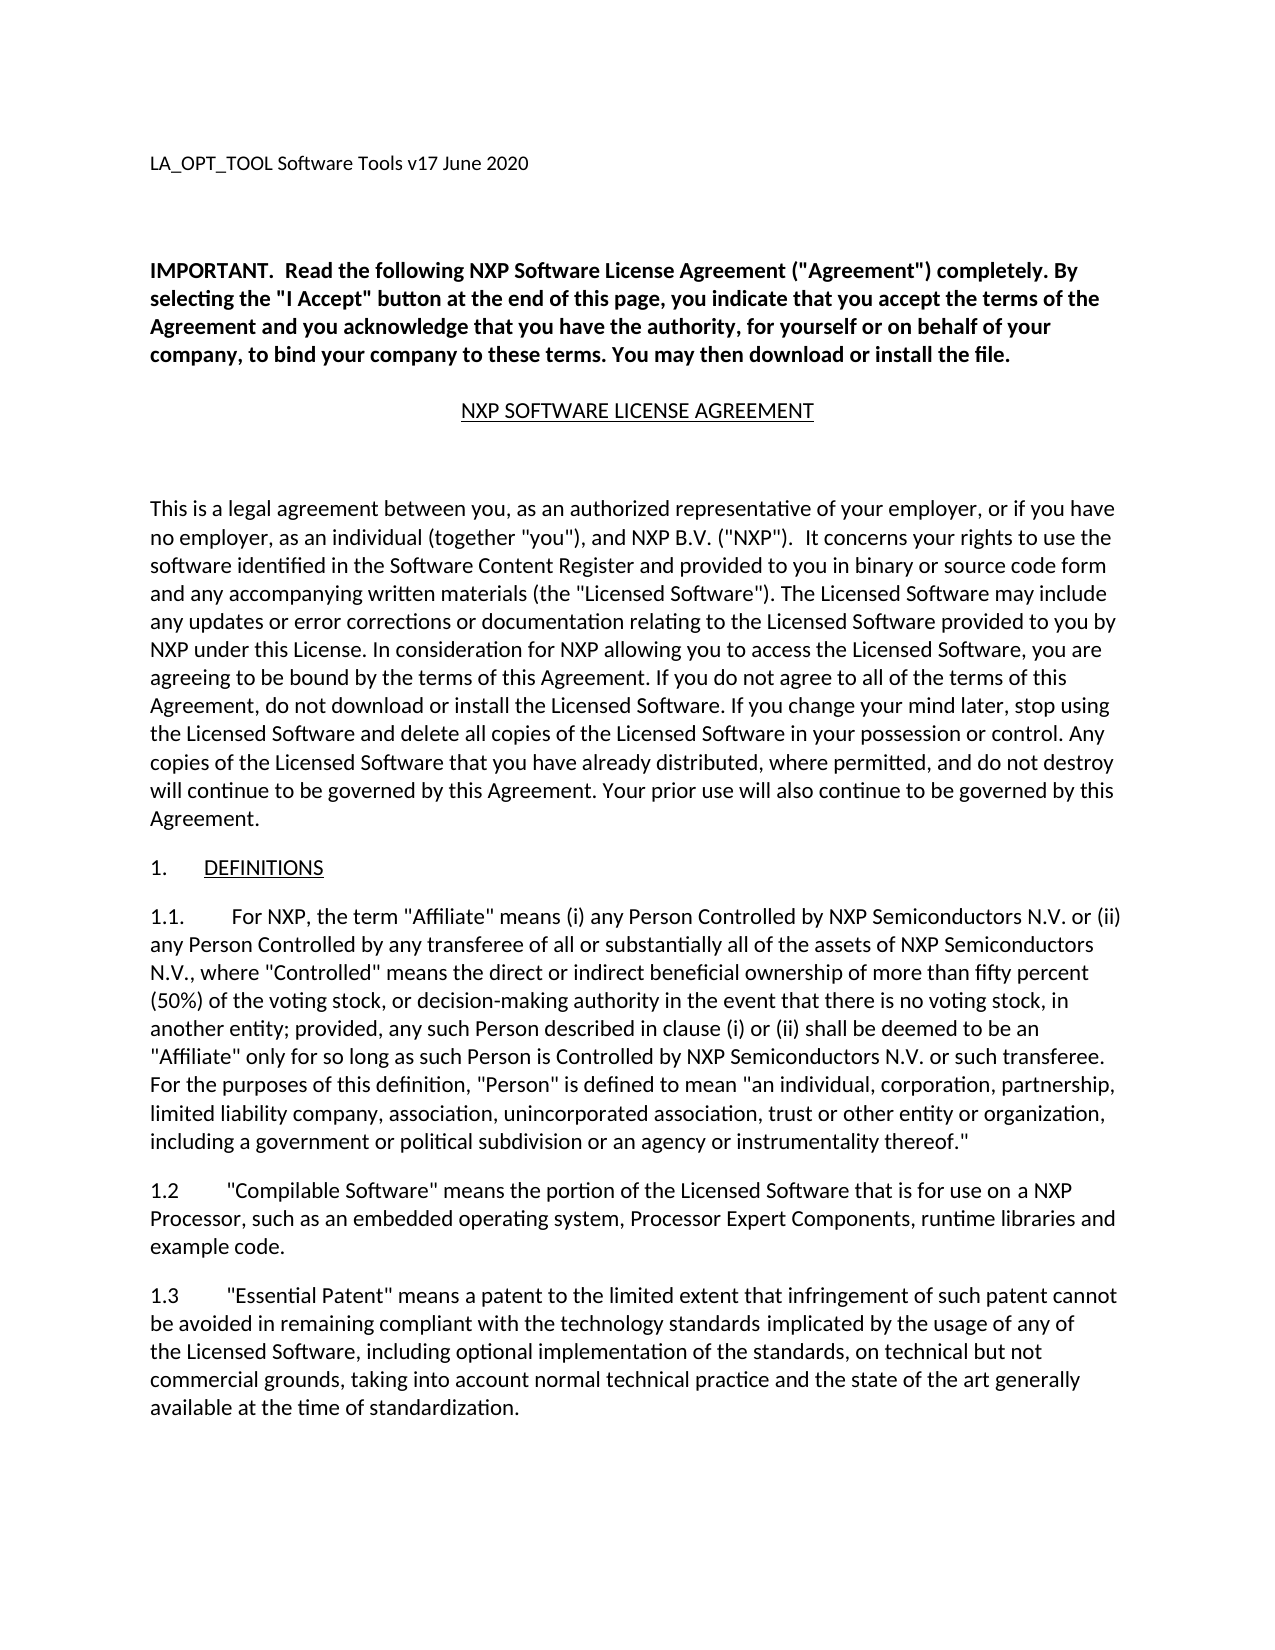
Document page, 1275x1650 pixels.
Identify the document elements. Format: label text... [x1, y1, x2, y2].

text This is a legal agreement between you, as an authorized representative of your employer, or if you have no employer, as an individual (together "you"), and NXP B.V. ("NXP"). It concerns your rights to use the software identified in the Software Content Register and provided to you in binary or source code form and any accompanying written materials (the "Licensed Software"). The Licensed Software may include any updates or error corrections or documentation relating to the Licensed Software provided to you by NXP under this License. In consideration for NXP allowing you to access the Licensed Software, you are agreeing to be bound by the terms of this Agreement. If you do not agree to all of the terms of this Agreement, do not download or install the Licensed Software. If you change your mind later, stop using the Licensed Software and delete all copies of the Licensed Software in your possession or control. Any copies of the Licensed Software that you have already distributed, where permitted, and do not destroy will continue to be governed by this Agreement. Your prior use will also continue to be governed by this Agreement. [150, 494, 1125, 832]
text 1.2 "Compilable Software" means the portion of the Licensed Software that is for use on a NXP Processor, such as an embedded operating system, Processor Expert Components, runtime libraries and example code. [150, 1176, 1125, 1260]
text 1. DEFINITIONS [150, 853, 1125, 881]
text NXP SOFTWARE LICENSE AGREEMENT [150, 396, 1125, 424]
text 1.3 "Essential Patent" means a patent to the limited extent that infringement of such patent cannot be avoided in remaining compliant with the technology standards implicated by the usage of any of the Licensed Software, including optional implementation of the standards, on technical but not commercial grounds, taking into account normal technical practice and the state of the art generally available at the time of standardization. [150, 1281, 1125, 1421]
text LA_OPT_TOOL Software Tools v17 June 2020 [150, 150, 1125, 175]
text IMPORTANT. Read the following NXP Software License Agreement ("Agreement") completely. By selecting the "I Accept" button at the end of this page, you indicate that you accept the terms of the Agreement and you acknowledge that you have the authority, for yourself or on behalf of your company, to bind your company to these terms. You may then download or install the file. [150, 256, 1125, 368]
text 1.1. For NXP, the term "Affiliate" means (i) any Person Controlled by NXP Semiconductors N.V. or (ii) any Person Controlled by any transferee of all or substantially all of the assets of NXP Semiconductors N.V., where "Controlled" means the direct or indirect beneficial ownership of more than fifty percent (50%) of the voting stock, or decision-making authority in the event that there is no voting stock, in another entity; provided, any such Person described in clause (i) or (ii) shall be deemed to be an "Affiliate" only for so long as such Person is Controlled by NXP Semiconductors N.V. or such transferee. For the purposes of this definition, "Person" is defined to mean "an individual, corporation, partnership, limited liability company, association, unincorporated association, trust or other entity or organization, including a government or political subdivision or an agency or instrumentality thereof." [150, 902, 1125, 1155]
